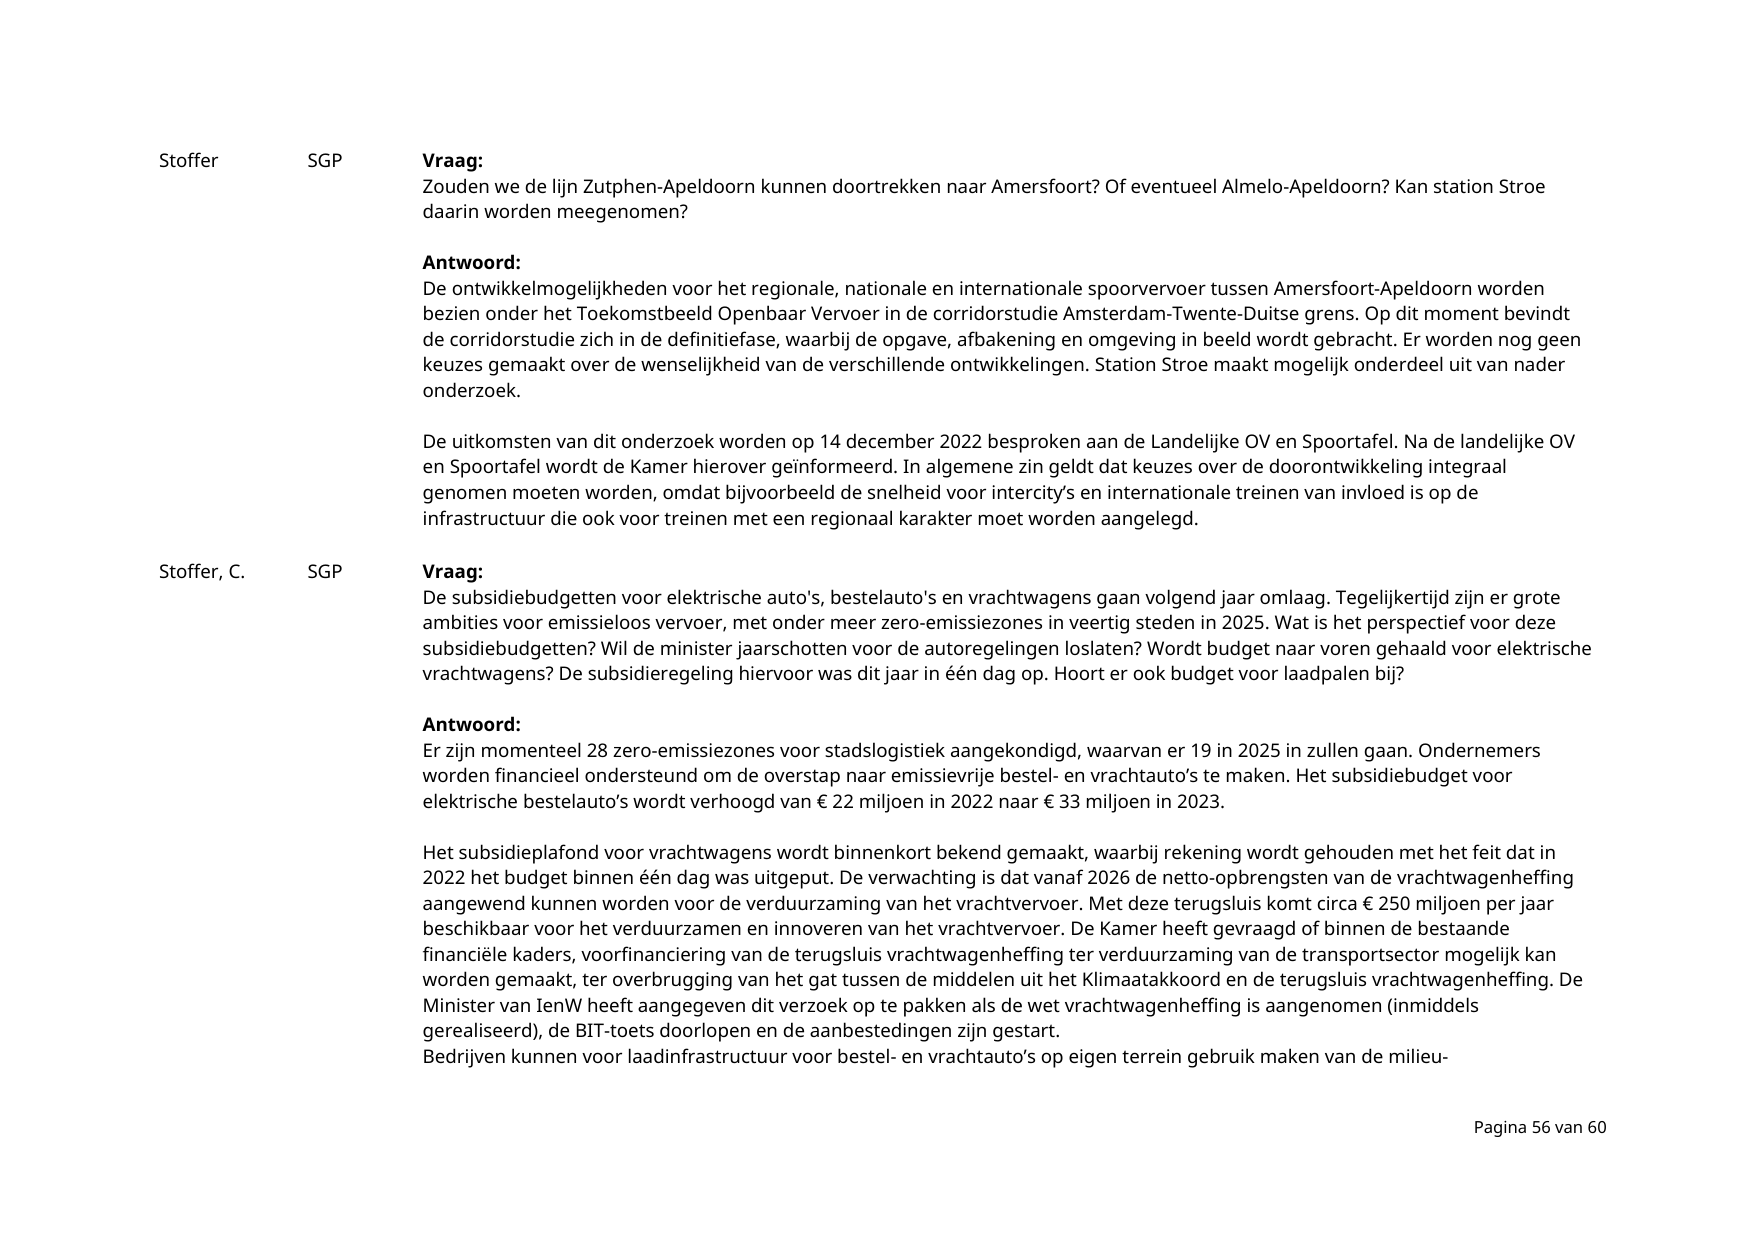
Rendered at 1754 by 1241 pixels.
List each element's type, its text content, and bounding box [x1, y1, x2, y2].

table_cell Stoffer, C. [148, 559, 296, 1069]
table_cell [411, 559, 1606, 1069]
table_cell Stoffer [148, 148, 296, 558]
table_cell Vraag: Zouden we de lijn Zutphen-Apeldoorn kunnen doortrekken naar Amersfoort? Of eventueel Almelo-Apeldoorn? Kan station Stroe daarin worden meegenomen? Antwoord: De ontwikkelmogelijkheden voor het regionale, nationale en internationale spoorvervoer tussen Amersfoort-Apeldoorn worden bezien onder het Toekomstbeeld Openbaar Vervoer in de corridorstudie Amsterdam-Twente-Duitse grens. Op dit moment bevindt de corridorstudie zich in de definitiefase, waarbij de opgave, afbakening en omgeving in beeld wordt gebracht. Er worden nog geen keuzes gemaakt over de wenselijkheid van de verschillende ontwikkelingen. Station Stroe maakt mogelijk onderdeel uit van nader onderzoek. De uitkomsten van dit onderzoek worden op 14 december 2022 besproken aan de Landelijke OV en Spoortafel. Na de landelijke OV en Spoortafel wordt de Kamer hierover geïnformeerd. In algemene zin geldt dat keuzes over de doorontwikkeling integraal genomen moeten worden, omdat bijvoorbeeld de snelheid voor intercity’s en internationale treinen van invloed is op de infrastructuur die ook voor treinen met een regionaal karakter moet worden aangelegd. [411, 148, 1606, 558]
table_cell SGP [296, 559, 411, 1069]
table_cell SGP [296, 148, 411, 558]
